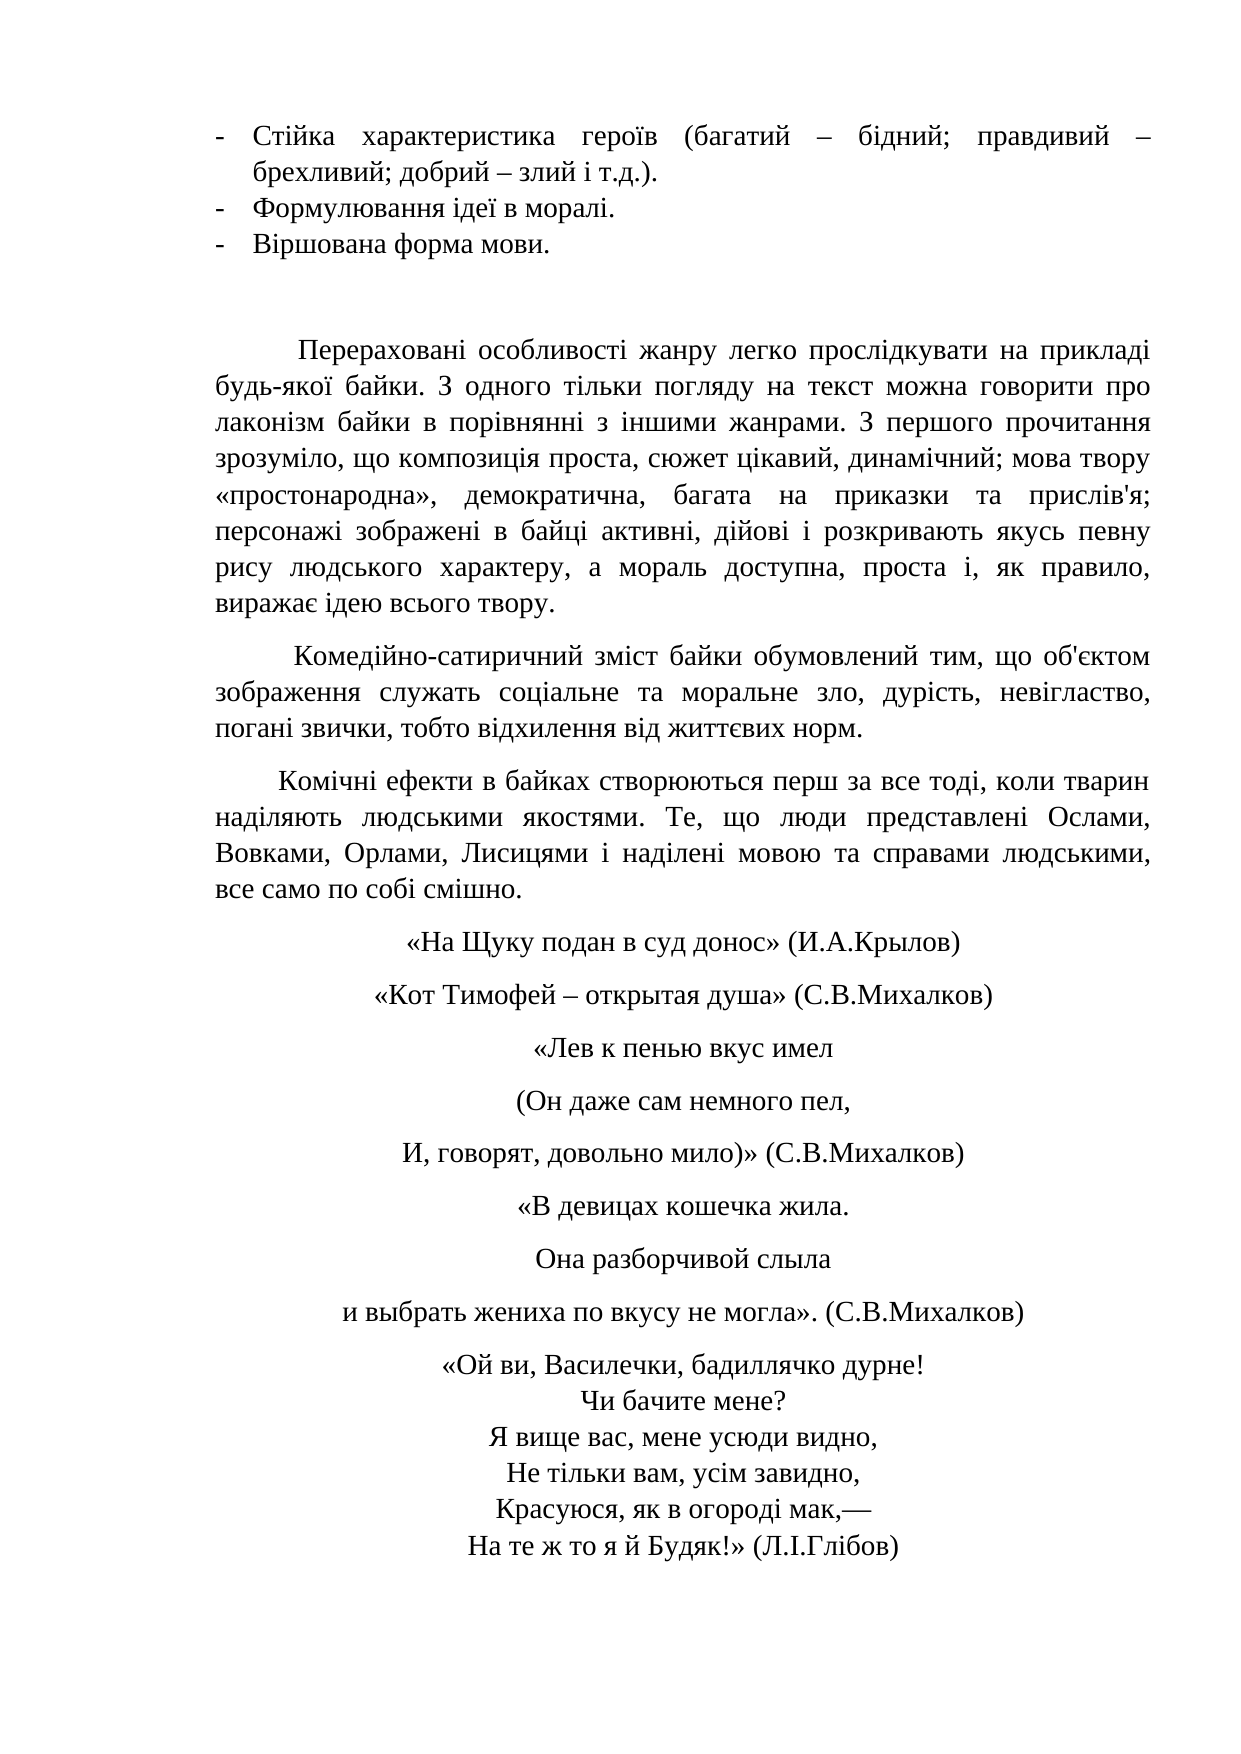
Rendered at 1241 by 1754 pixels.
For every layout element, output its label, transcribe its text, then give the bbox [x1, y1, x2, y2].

list Стійка характеристика героїв (багатий – бідний; правдивий – брехливий; добрий – злий і т.д.). [215, 118, 1152, 188]
text Она разборчивой слыла [215, 1241, 1152, 1275]
text Комічні ефекти в байках створюються перш за все тоді, коли тварин наділяють людськими якостями. Те, що люди представлені Ослами, Вовками, Орлами, Лисицями і наділені мовою та справами людськими, все само по собі смішно. [215, 763, 1152, 905]
text «Кот Тимофей – открытая душа» (С.В.Михалков) [215, 977, 1152, 1011]
text И, говорят, довольно мило)» (С.В.Михалков) [215, 1136, 1152, 1169]
text и выбрать жениха по вкусу не могла». (С.В.Михалков) [215, 1294, 1152, 1328]
text (Он даже сам немного пел, [215, 1083, 1152, 1116]
list Віршована форма мови. [215, 227, 1152, 260]
text «В девицах кошечка жила. [215, 1188, 1152, 1222]
text «Ой ви, Василечки, бадиллячко дурне! Чи бачите мене? Я вище вас, мене усюди видно, Не тільки вам, усім завидно, Красуюся, як в огороді мак,— На те ж то я й Будяк!» (Л.І.Глібов) [215, 1347, 1152, 1561]
text Перераховані особливості жанру легко прослідкувати на прикладі будь-якої байки. З одного тільки погляду на текст можна говорити про лаконізм байки в порівнянні з іншими жанрами. З першого прочитання зрозуміло, що композиція проста, сюжет цікавий, динамічний; мова твору «простонародна», демократична, багата на приказки та прислів'я; персонажі зображені в байці активні, дійові і розкривають якусь певну рису людського характеру, а мораль доступна, проста і, як правило, виражає ідею всього твору. [215, 332, 1152, 619]
text «Лев к пенью вкус имел [215, 1030, 1152, 1063]
text «На Щуку подан в суд донос» (И.А.Крылов) [215, 924, 1152, 958]
list Формулювання ідеї в моралі. [215, 190, 1152, 224]
text Комедійно-сатиричний зміст байки обумовлений тим, що об'єктом зображення служать соціальне та моральне зло, дурість, невігластво, погані звички, тобто відхилення від життєвих норм. [215, 638, 1152, 744]
